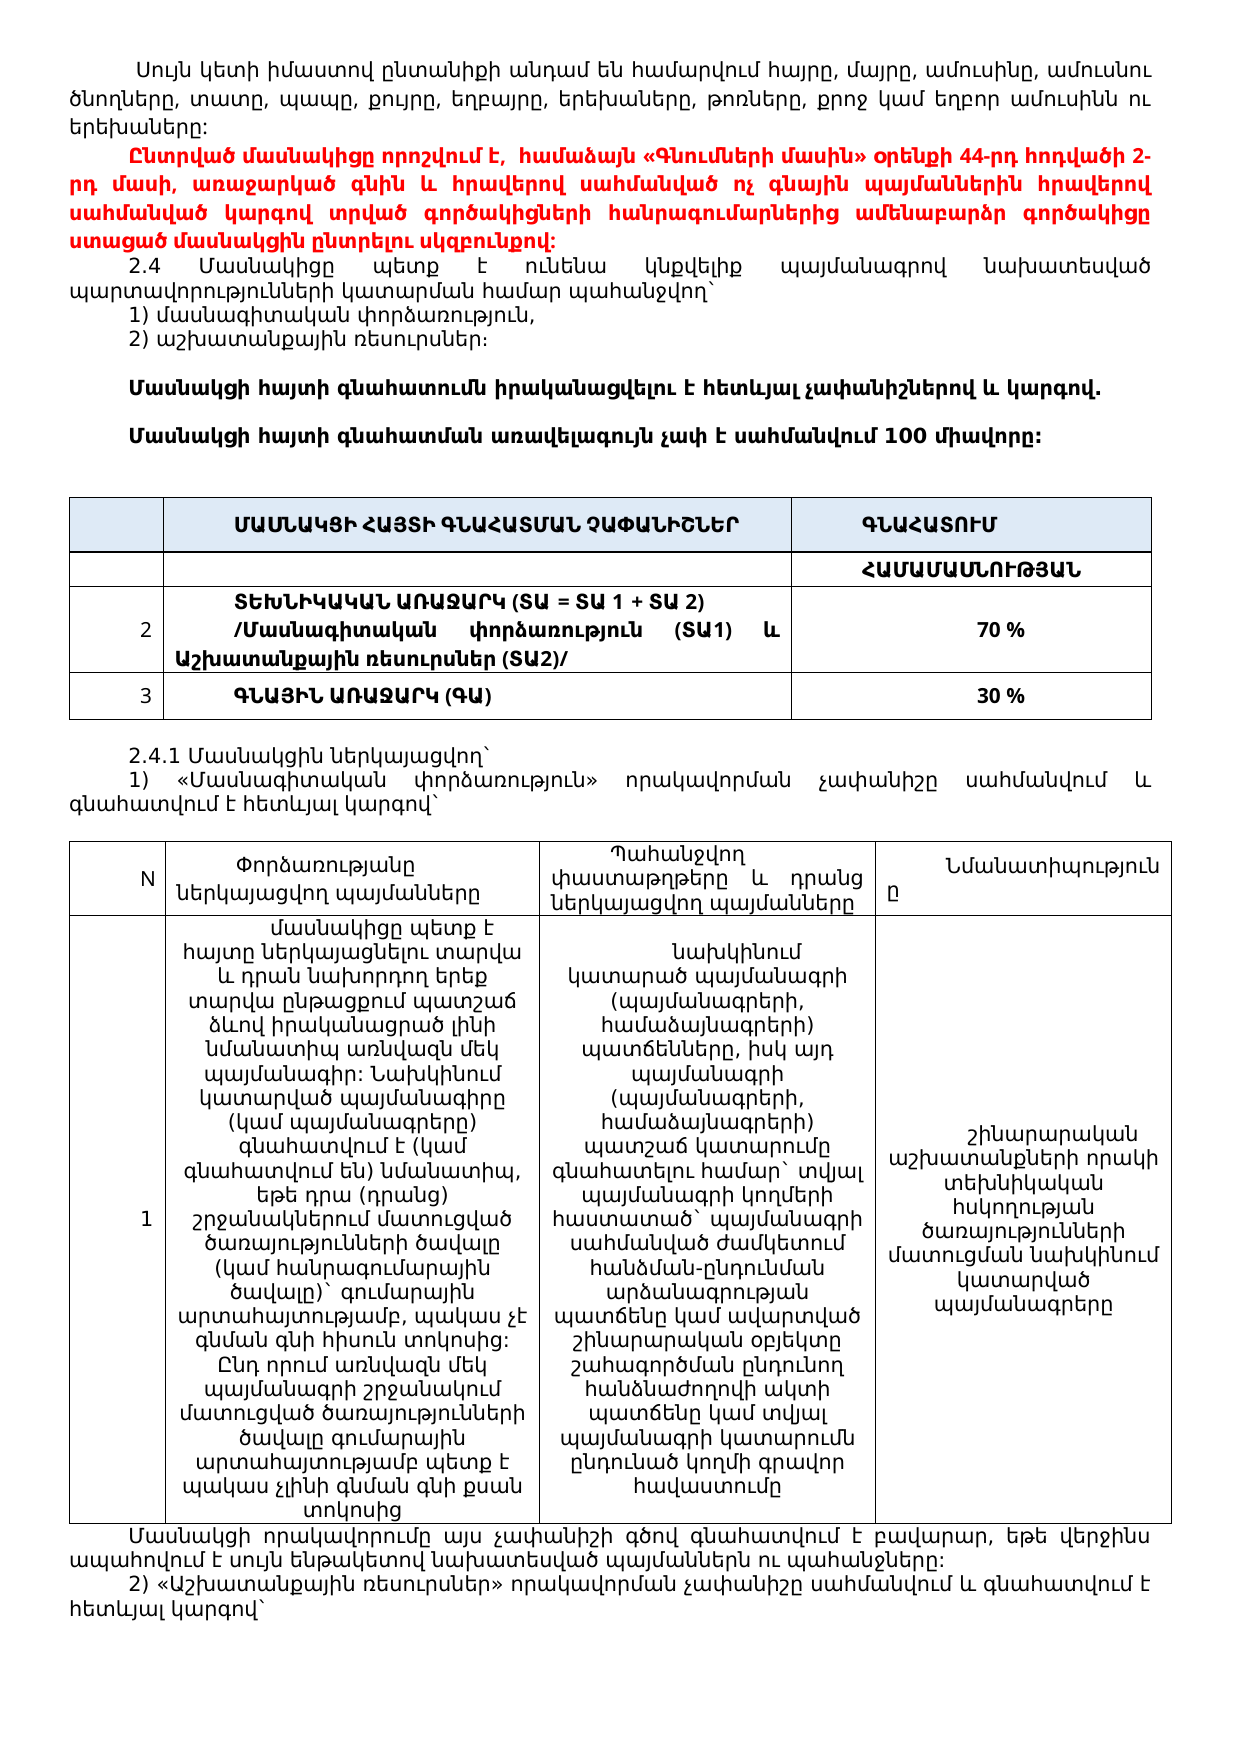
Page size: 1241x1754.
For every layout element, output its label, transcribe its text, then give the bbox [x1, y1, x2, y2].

table_cell 30 % [792, 673, 1151, 719]
table_cell ԳՆԱՅԻՆ ԱՌԱՋԱՐԿ (ԳԱ) [164, 673, 791, 719]
table_header N [70, 842, 165, 915]
table_header Նմանատիպությունը [876, 842, 1171, 915]
table_cell [164, 553, 791, 586]
table_cell մասնակիցը պետք է հայտը ներկայացնելու տարվա և դրան նախորդող երեք տարվա ընթացքում պատշաճ ձևով իրականացրած լինի նմանատիպ առնվազն մեկ պայմանագիր: Նախկինում կատարված պայմանագիրը (կամ պայմանագրերը) գնահատվում է (կամ գնահատվում են) նմանատիպ, եթե դրա (դրանց) շրջանակներում մատուցված ծառայությունների ծավալը (կամ հանրագումարային ծավալը)` գումարային արտահայտությամբ, պակաս չէ գնման գնի հիսուն տոկոսից: Ընդ որում առնվազն մեկ պայմանագրի շրջանակում մատուցված ծառայությունների ծավալը գումարային արտահայտությամբ պետք է պակաս չլինի գնման գնի քսան տոկոսից [166, 916, 539, 1523]
table_cell 1 [70, 916, 165, 1523]
table_header ԳՆԱՀԱՏՈՒՄ [792, 498, 1151, 551]
table_cell ՏԵԽՆԻԿԱԿԱՆ ԱՌԱՋԱՐԿ (ՏԱ = ՏԱ 1 + ՏԱ 2) /Մասնագիտական փորձառություն (ՏԱ1) և Աշխատանքային ռեսուրսներ (ՏԱ2)/ [164, 587, 791, 672]
table_header Պահանջվող փաստաթղթերը և դրանց ներկայացվող պայմանները [540, 842, 875, 915]
table_cell 3 [70, 673, 163, 719]
table_cell ՀԱՄԱՄԱՍՆՈՒԹՅԱՆ [792, 553, 1151, 586]
table_header Փորձառությանը ներկայացվող պայմանները [166, 842, 539, 915]
text 1) մասնագիտական փորձառություն, [69, 303, 1152, 327]
table_header [70, 498, 163, 551]
text 2.4.1 Մասնակցին ներկայացվող` [69, 744, 1152, 768]
table_cell նախկինում կատարած պայմանագրի (պայմանագրերի, համաձայնագրերի) պատճենները, իսկ այդ պայմանագրի (պայմանագրերի, համաձայնագրերի) պատշաճ կատարումը գնահատելու համար` տվյալ պայմանագրի կողմերի հաստատած` պայմանագրի սահմանված ժամկետում հանձման-ընդունման արձանագրության պատճենը կամ ավարտված շինարարական օբյեկտը շահագործման ընդունող հանձնաժողովի ակտի պատճենը կամ տվյալ պայմանագրի կատարումն ընդունած կողմի գրավոր հավաստումը [540, 916, 875, 1523]
text Մասնակցի որակավորումը այս չափանիշի գծով գնահատվում է բավարար, եթե վերջինս ապահովում է սույն ենթակետով նախատեսված պայմաններն ու պահանջները: [69, 1524, 1152, 1572]
text Մասնակցի հայտի գնահատման առավելագույն չափ է սահմանվում 100 միավորը: [69, 424, 1152, 449]
table_cell [70, 553, 163, 586]
text 2.4 Մասնակիցը պետք է ունենա կնքվելիք պայմանագրով նախատեսված պարտավորությունների կատարման համար պահանջվող` [69, 254, 1152, 303]
text 2) աշխատանքային ռեսուրսներ։ [69, 327, 1152, 352]
text 2) «Աշխատանքային ռեսուրսներ» որակավորման չափանիշը սահմանվում և գնահատվում է հետևյալ կարգով` [69, 1572, 1152, 1621]
table_cell 2 [70, 587, 163, 672]
table_header ՄԱՍՆԱԿՑԻ ՀԱՅՏԻ ԳՆԱՀԱՏՄԱՆ ՉԱՓԱՆԻՇՆԵՐ [164, 498, 791, 551]
table_cell շինարարական աշխատանքների որակի տեխնիկական հսկողության ծառայությունների մատուցման նախկինում կատարված պայմանագրերը [876, 916, 1171, 1523]
text Սույն կետի իմաստով ընտանիքի անդամ են համարվում հայրը, մայրը, ամուսինը, ամուսնու ծնողները, տատը, պապը, քույրը, եղբայրը, երեխաները, թոռները, քրոջ կամ եղբոր ամուսինն ու երեխաները: [69, 56, 1152, 141]
text Ընտրված մասնակիցը որոշվում է, համաձայն «Գնումների մասին» օրենքի 44-րդ հոդվածի 2-րդ մասի, առաջարկած գնին և հրավերով սահմանված ոչ գնային պայմաններին հրավերով սահմանված կարգով տրված գործակիցների հանրագումարներից ամենաբարձր գործակիցը ստացած մասնակցին ընտրելու սկզբունքով: [69, 141, 1152, 254]
text Մասնակցի հայտի գնահատումն իրականացվելու է հետևյալ չափանիշներով և կարգով. [69, 376, 1152, 400]
text 1) «Մասնագիտական փորձառություն» որակավորման չափանիշը սահմանվում և գնահատվում է հետևյալ կարգով` [69, 768, 1152, 817]
table_cell 70 % [792, 587, 1151, 672]
